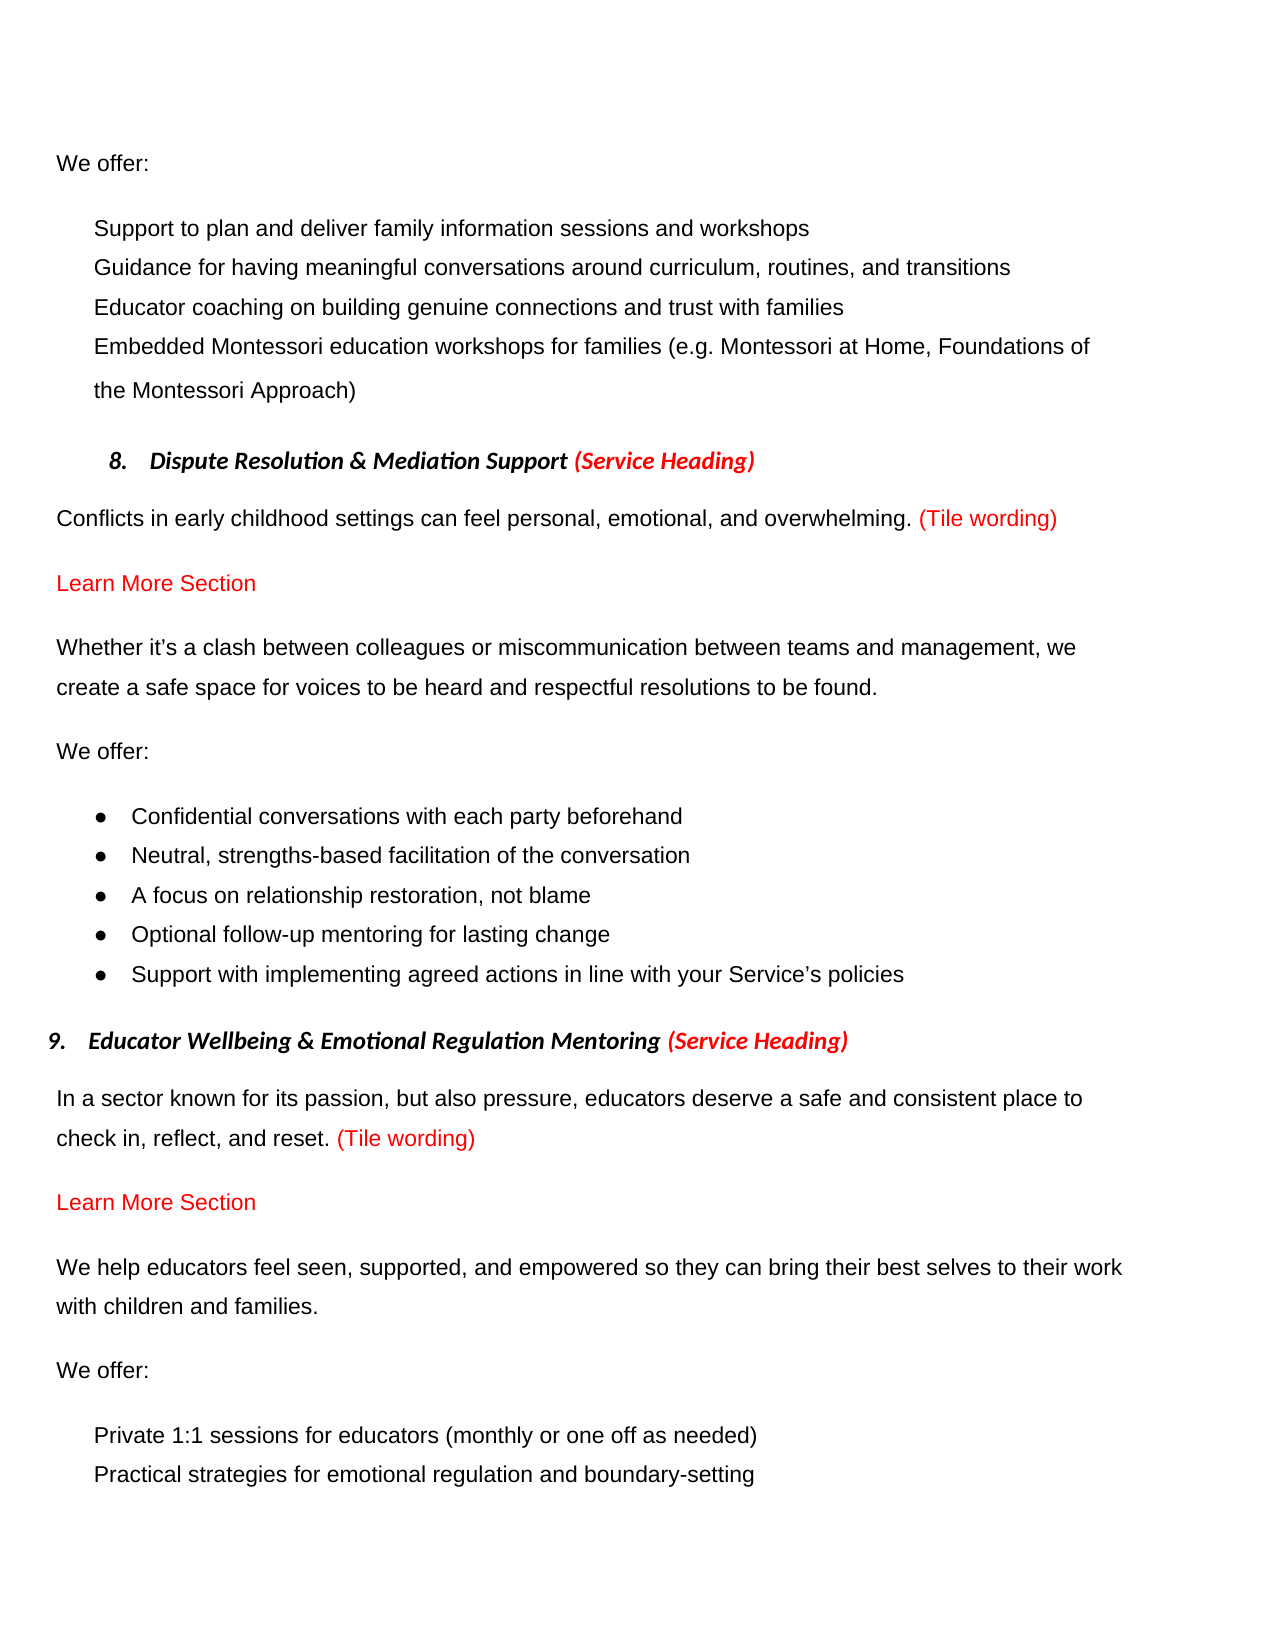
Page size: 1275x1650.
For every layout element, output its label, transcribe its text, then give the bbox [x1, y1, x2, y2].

text In a sector known for its passion, but also pressure, educators deserve a safe and consistent place to check in, reflect, and reset. (Tile wording) [56, 1085, 1125, 1151]
text Learn More Section [56, 1189, 1125, 1215]
text We offer: [56, 150, 1125, 176]
text We offer: [56, 1357, 1125, 1384]
list Confidential conversations with each party beforehand [94, 803, 1125, 829]
text Educator coaching on building genuine connections and trust with families [94, 293, 1125, 320]
text We help educators feel seen, supported, and empowered so they can bring their best selves to their work with children and families. [56, 1253, 1125, 1319]
list Neutral, strengths-based facilitation of the conversation [94, 842, 1125, 868]
list Optional follow-up mentoring for lasting change [94, 921, 1125, 947]
text Embedded Montessori education workshops for families (e.g. Montessori at Home, Foundations of the Montessori Approach) [94, 333, 1125, 405]
text Conflicts in early childhood settings can feel personal, emotional, and overwhelming. (Tile wording) [56, 505, 1125, 532]
text Practical strategies for emotional regulation and boundary-setting [94, 1461, 1125, 1488]
text We offer: [56, 738, 1125, 764]
text Guidance for having meaningful conversations around curriculum, routines, and transitions [94, 254, 1125, 280]
text 8. Dispute Resolution & Mediation Support (Service Heading) [108, 445, 1125, 476]
list A focus on relationship restoration, not blame [94, 882, 1125, 908]
text Support to plan and deliver family information sessions and workshops [94, 214, 1125, 241]
text Private 1:1 sessions for educators (monthly or one off as needed) [94, 1422, 1125, 1448]
text 9. Educator Wellbeing & Emotional Regulation Mentoring (Service Heading) [47, 1025, 1125, 1056]
list Support with implementing agreed actions in line with your Service’s policies [94, 961, 1125, 987]
text Learn More Section [56, 570, 1125, 596]
text Whether it’s a clash between colleagues or miscommunication between teams and management, we create a safe space for voices to be heard and respectful resolutions to be found. [56, 634, 1125, 700]
